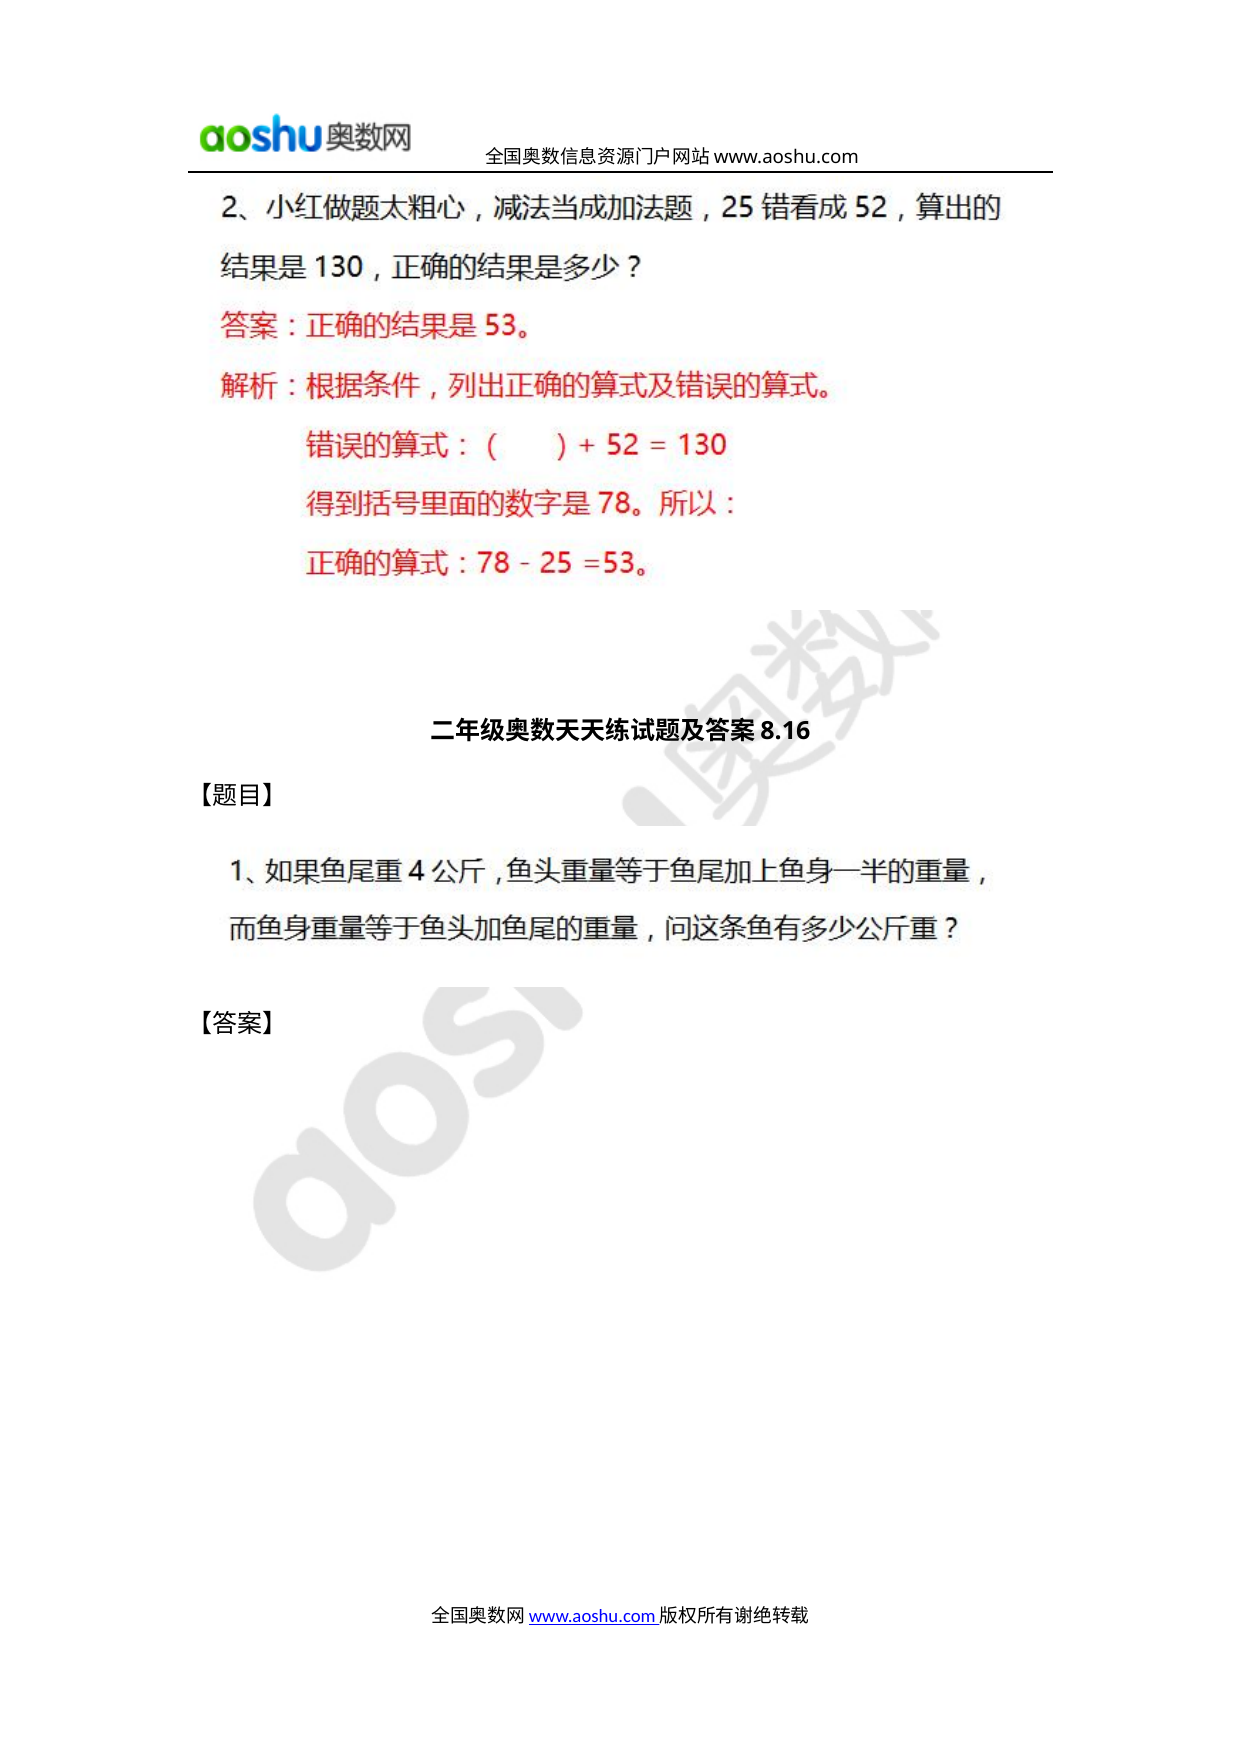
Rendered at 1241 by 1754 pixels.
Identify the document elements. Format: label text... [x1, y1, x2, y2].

text 【答案】 [187, 989, 1053, 1054]
picture [187, 88, 485, 164]
picture [187, 1054, 1053, 1338]
picture [187, 176, 1053, 696]
text 【题目】 [187, 761, 1053, 826]
picture [187, 826, 1053, 989]
text 二年级奥数天天练试题及答案8.16 [187, 696, 1053, 761]
